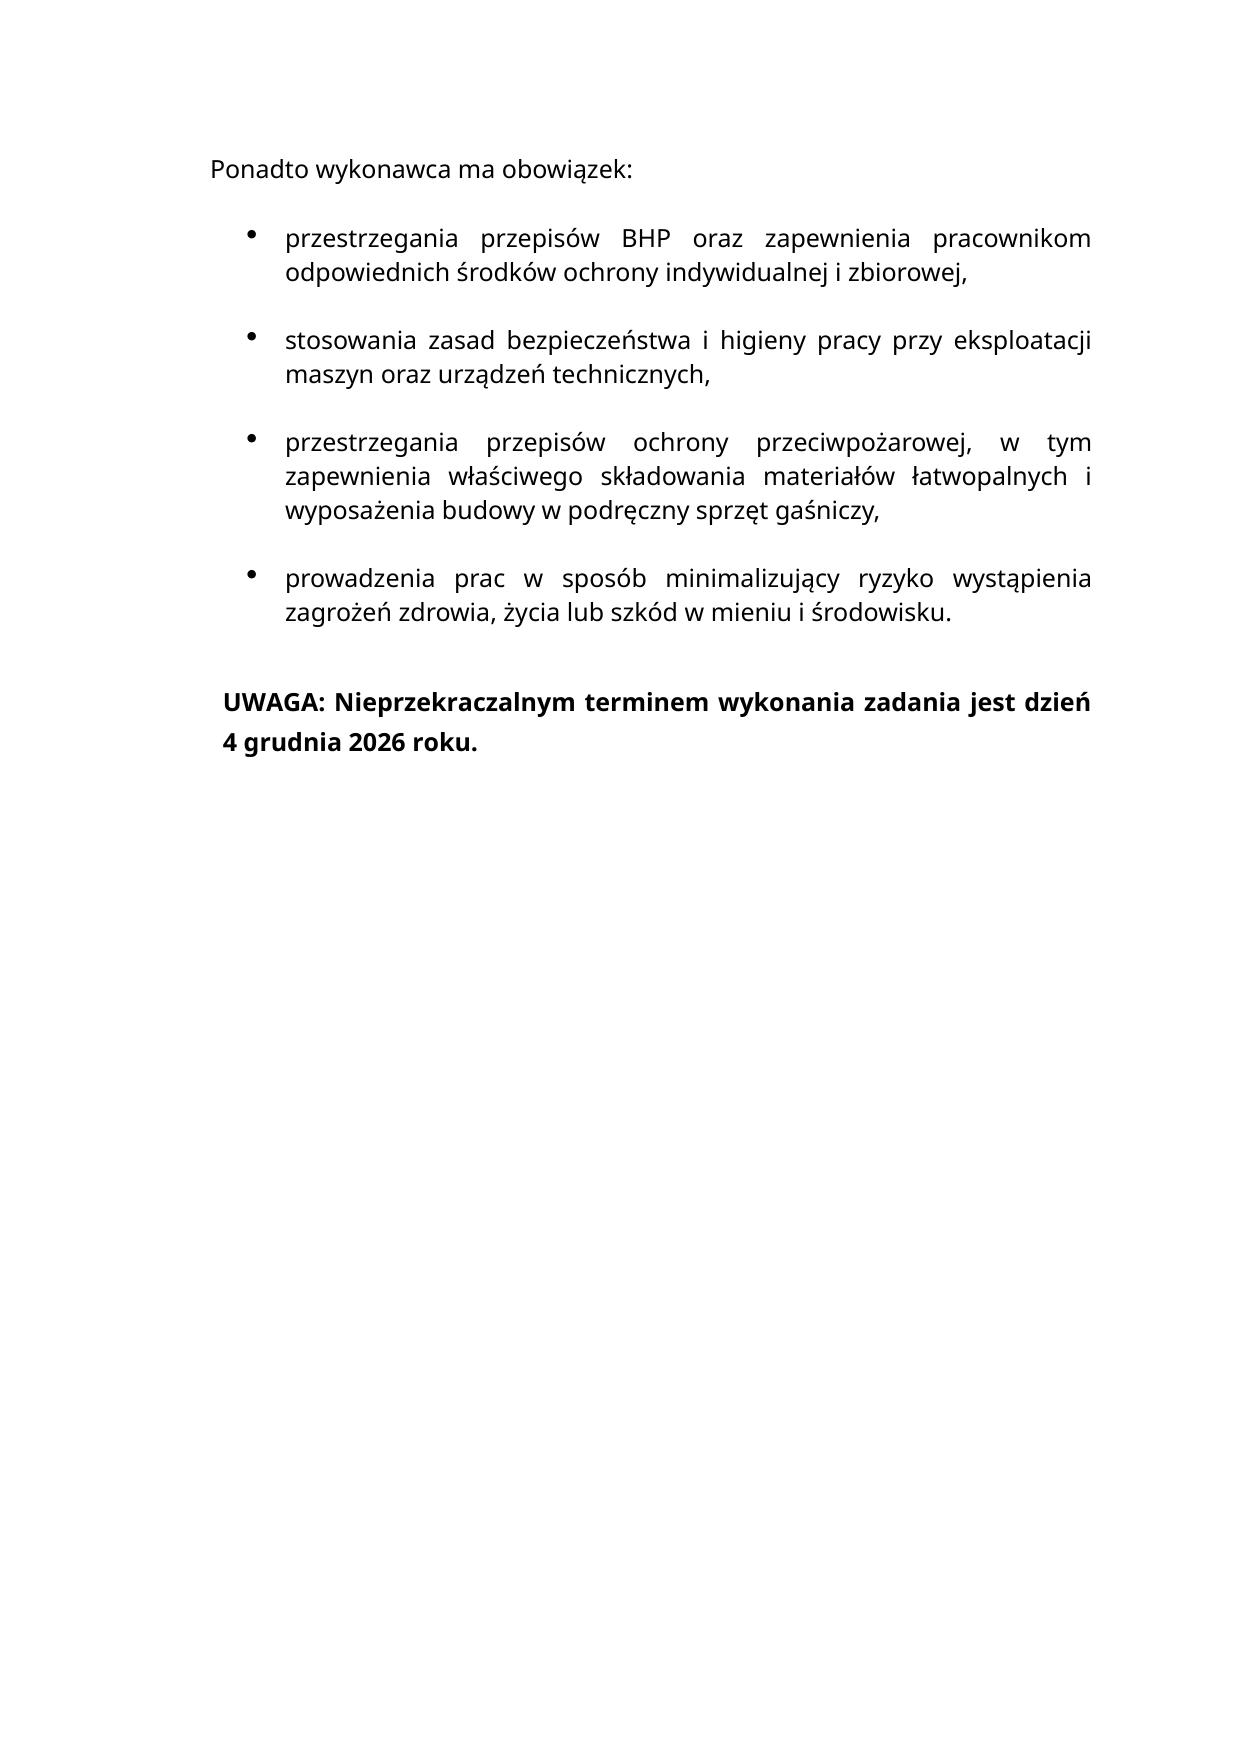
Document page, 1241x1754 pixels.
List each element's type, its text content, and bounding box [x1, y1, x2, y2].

list UWAGA: Nieprzekraczalnym terminem wykonania zadania jest dzień 4 grudnia 2026 roku. [223, 685, 1092, 758]
text Ponadto wykonawca ma obowiązek: [210, 152, 1092, 186]
list przestrzegania przepisów ochrony przeciwpożarowej, w tym zapewnienia właściwego składowania materiałów łatwopalnych i wyposażenia budowy w podręczny sprzęt gaśniczy, [247, 425, 1092, 527]
list stosowania zasad bezpieczeństwa i higieny pracy przy eksploatacji maszyn oraz urządzeń technicznych, [247, 322, 1092, 391]
list prowadzenia prac w sposób minimalizujący ryzyko wystąpienia zagrożeń zdrowia, życia lub szkód w mieniu i środowisku. [247, 561, 1092, 629]
list przestrzegania przepisów BHP oraz zapewnienia pracownikom odpowiednich środków ochrony indywidualnej i zbiorowej, [247, 220, 1092, 288]
